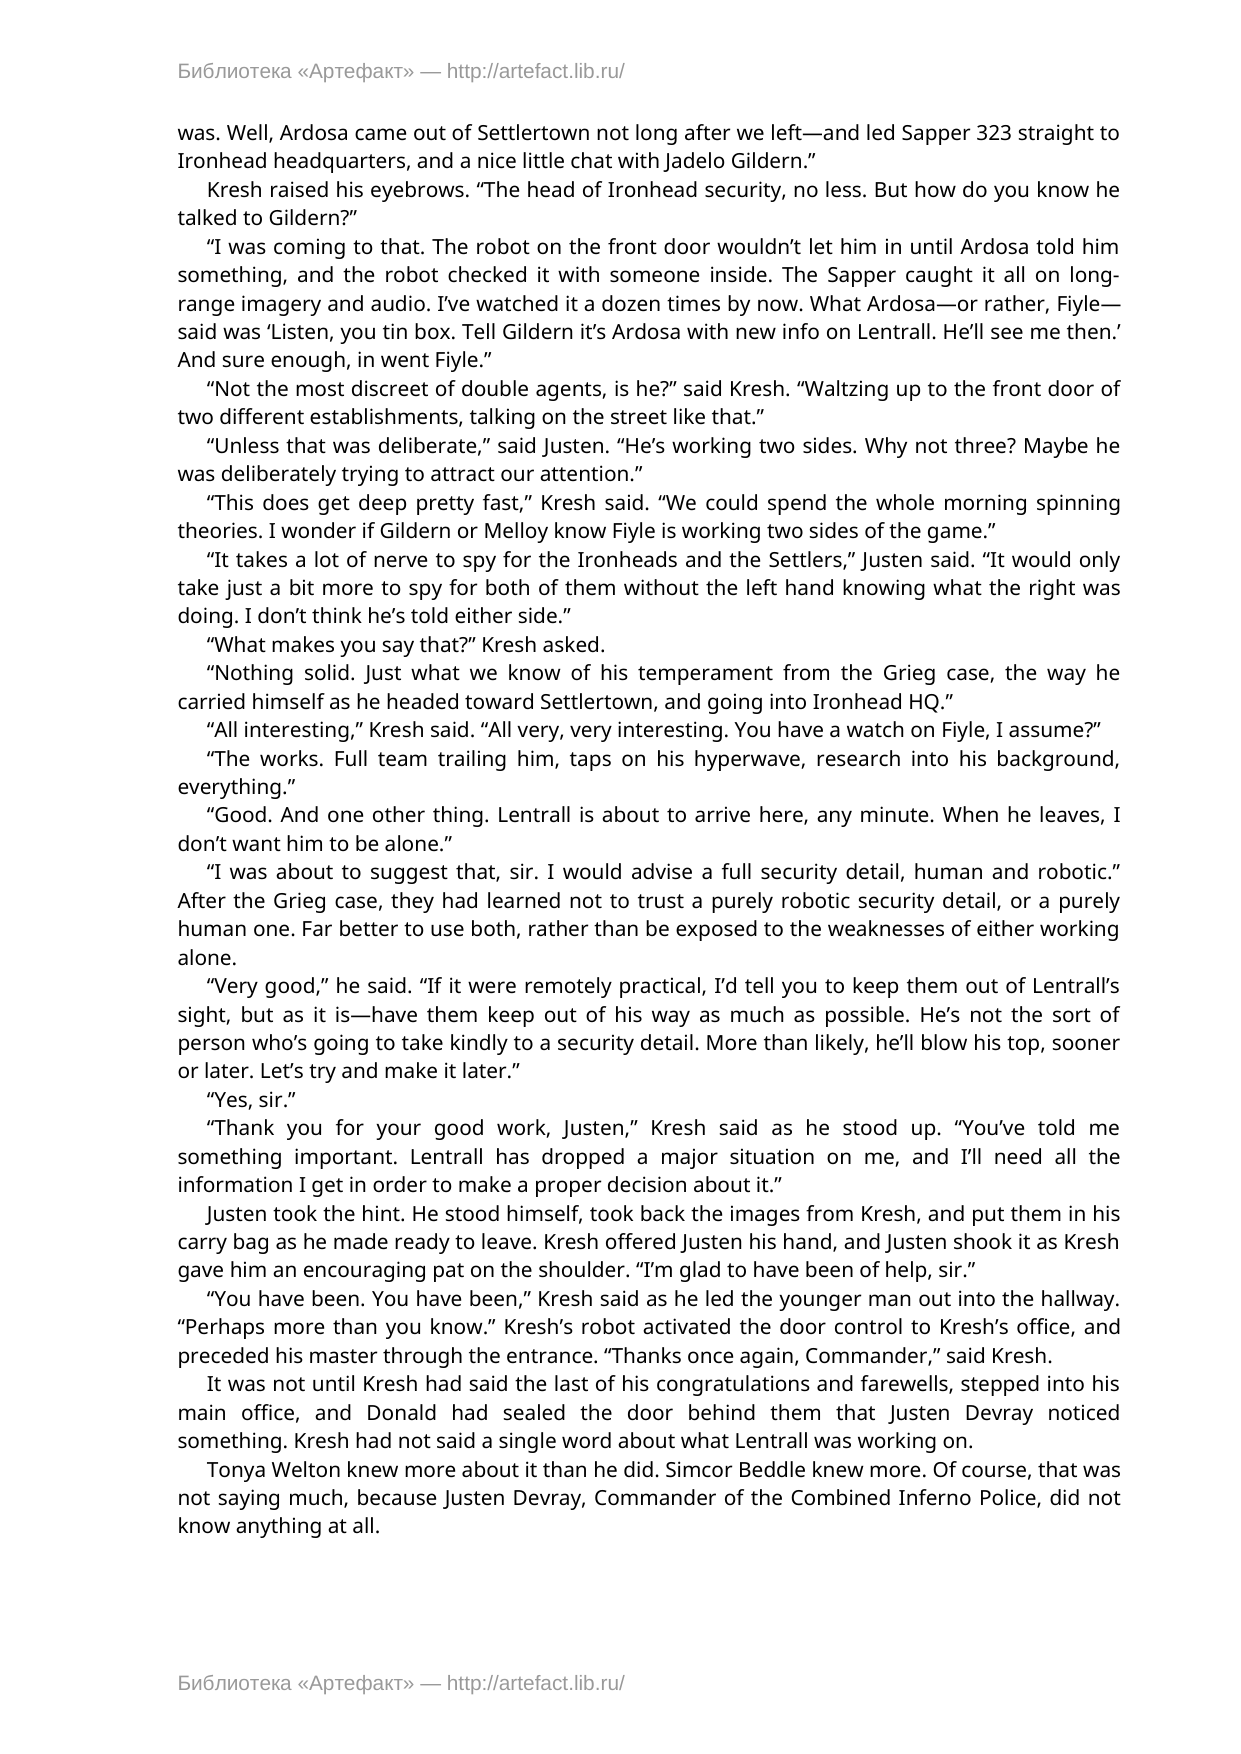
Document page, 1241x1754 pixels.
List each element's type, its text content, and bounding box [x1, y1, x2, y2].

text “What makes you say that?” Kresh asked. [177, 630, 1122, 658]
text “Good. And one other thing. Lentrall is about to arrive here, any minute. When he leaves, I don’t want him to be alone.” [177, 801, 1122, 857]
text “I was about to suggest that, sir. I would advise a full security detail, human and robotic.” After the Grieg case, they had learned not to trust a purely robotic security detail, or a purely human one. Far better to use both, rather than be exposed to the weaknesses of either working alone. [177, 857, 1122, 971]
text “Unless that was deliberate,” said Justen. “He’s working two sides. Why not three? Maybe he was deliberately trying to attract our attention.” [177, 431, 1122, 488]
text “Yes, sir.” [177, 1085, 1122, 1113]
text Justen took the hint. He stood himself, took back the images from Kresh, and put them in his carry bag as he made ready to leave. Kresh offered Justen his hand, and Justen shook it as Kresh gave him an encouraging pat on the shoulder. “I’m glad to have been of help, sir.” [177, 1199, 1122, 1284]
text “All interesting,” Kresh said. “All very, very interesting. You have a watch on Fiyle, I assume?” [177, 715, 1122, 744]
text “It takes a lot of nerve to spy for the Ironheads and the Settlers,” Justen said. “It would only take just a bit more to spy for both of them without the left hand knowing what the right was doing. I don’t think he’s told either side.” [177, 545, 1122, 630]
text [177, 118, 1122, 175]
text Tonya Welton knew more about it than he did. Simcor Beddle knew more. Of course, that was not saying much, because Justen Devray, Commander of the Combined Inferno Police, did not know anything at all. [177, 1455, 1122, 1540]
text Kresh raised his eyebrows. “The head of Ironhead security, no less. But how do you know he talked to Gildern?” [177, 175, 1122, 232]
text “This does get deep pretty fast,” Kresh said. “We could spend the whole morning spinning theories. I wonder if Gildern or Melloy know Fiyle is working two sides of the game.” [177, 488, 1122, 545]
text “I was coming to that. The robot on the front door wouldn’t let him in until Ardosa told him something, and the robot checked it with someone inside. The Sapper caught it all on long-range imagery and audio. I’ve watched it a dozen times by now. What Ardosa—or rather, Fiyle—said was ‘Listen, you tin box. Tell Gildern it’s Ardosa with new info on Lentrall. He’ll see me then.’ And sure enough, in went Fiyle.” [177, 232, 1122, 374]
text “Nothing solid. Just what we know of his temperament from the Grieg case, the way he carried himself as he headed toward Settlertown, and going into Ironhead HQ.” [177, 658, 1122, 715]
text It was not until Kresh had said the last of his congratulations and farewells, stepped into his main office, and Donald had sealed the door behind them that Justen Devray noticed something. Kresh had not said a single word about what Lentrall was working on. [177, 1369, 1122, 1455]
text “The works. Full team trailing him, taps on his hyperwave, research into his background, everything.” [177, 744, 1122, 801]
text “Not the most discreet of double agents, is he?” said Kresh. “Waltzing up to the front door of two different establishments, talking on the street like that.” [177, 374, 1122, 431]
text “Very good,” he said. “If it were remotely practical, I’d tell you to keep them out of Lentrall’s sight, but as it is—have them keep out of his way as much as possible. He’s not the sort of person who’s going to take kindly to a security detail. More than likely, he’ll blow his top, sooner or later. Let’s try and make it later.” [177, 971, 1122, 1085]
text “Thank you for your good work, Justen,” Kresh said as he stood up. “You’ve told me something important. Lentrall has dropped a major situation on me, and I’ll need all the information I get in order to make a proper decision about it.” [177, 1113, 1122, 1199]
text “You have been. You have been,” Kresh said as he led the younger man out into the hallway. “Perhaps more than you know.” Kresh’s robot activated the door control to Kresh’s office, and preceded his master through the entrance. “Thanks once again, Commander,” said Kresh. [177, 1284, 1122, 1369]
